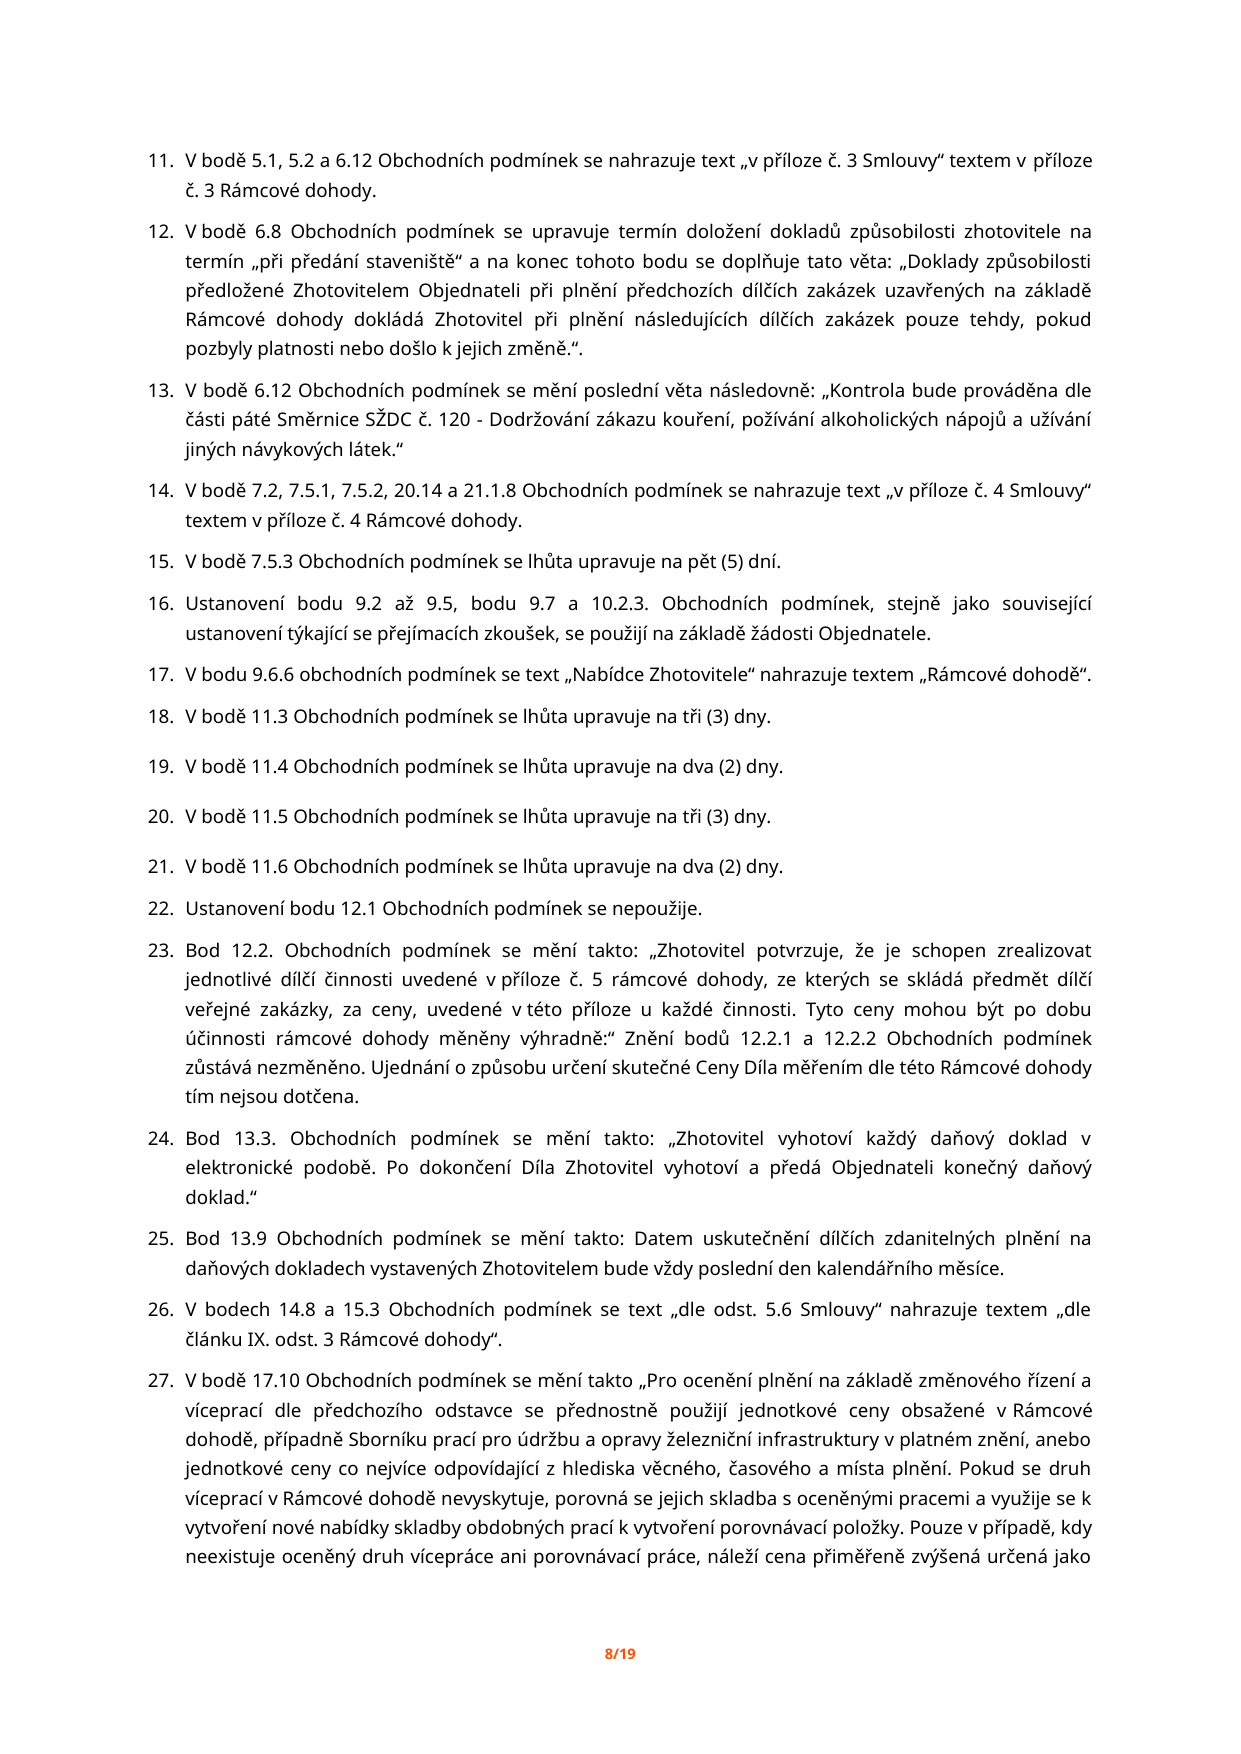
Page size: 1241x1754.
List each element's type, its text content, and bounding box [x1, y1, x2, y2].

list V bodech 14.8 a 15.3 Obchodních podmínek se text „dle odst. 5.6 Smlouvy“ nahrazuje textem „dle článku IX. odst. 3 Rámcové dohody“. [148, 1297, 1093, 1352]
list V bodě 11.5 Obchodních podmínek se lhůta upravuje na tři (3) dny. [148, 804, 1093, 829]
list V bodě 11.6 Obchodních podmínek se lhůta upravuje na dva (2) dny. [148, 854, 1093, 879]
list V bodě 6.8 Obchodních podmínek se upravuje termín doložení dokladů způsobilosti zhotovitele na termín „při předání staveniště“ a na konec tohoto bodu se doplňuje tato věta: „Doklady způsobilosti předložené Zhotovitelem Objednateli při plnění předchozích dílčích zakázek uzavřených na základě Rámcové dohody dokládá Zhotovitel při plnění následujících dílčích zakázek pouze tehdy, pokud pozbyly platnosti nebo došlo k jejich změně.“. [148, 219, 1093, 361]
list V bodě 5.1, 5.2 a 6.12 Obchodních podmínek se nahrazuje text „v příloze č. 3 Smlouvy“ textem v příloze č. 3 Rámcové dohody. [148, 148, 1093, 202]
list V bodu 9.6.6 obchodních podmínek se text „Nabídce Zhotovitele“ nahrazuje textem „Rámcové dohodě“. [148, 662, 1093, 687]
list V bodě 11.3 Obchodních podmínek se lhůta upravuje na tři (3) dny. [148, 703, 1093, 729]
list Bod 13.9 Obchodních podmínek se mění takto: Datem uskutečnění dílčích zdanitelných plnění na daňových dokladech vystavených Zhotovitelem bude vždy poslední den kalendářního měsíce. [148, 1226, 1093, 1281]
list V bodě 7.2, 7.5.1, 7.5.2, 20.14 a 21.1.8 Obchodních podmínek se nahrazuje text „v příloze č. 4 Smlouvy“ textem v příloze č. 4 Rámcové dohody. [148, 478, 1093, 533]
list Ustanovení bodu 12.1 Obchodních podmínek se nepoužije. [148, 896, 1093, 921]
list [148, 1368, 1093, 1569]
list Bod 12.2. Obchodních podmínek se mění takto: „Zhotovitel potvrzuje, že je schopen zrealizovat jednotlivé dílčí činnosti uvedené v příloze č. 5 rámcové dohody, ze kterých se skládá předmět dílčí veřejné zakázky, za ceny, uvedené v této příloze u každé činnosti. Tyto ceny mohou být po dobu účinnosti rámcové dohody měněny výhradně:“ Znění bodů 12.2.1 a 12.2.2 Obchodních podmínek zůstává nezměněno. Ujednání o způsobu určení skutečné Ceny Díla měřením dle této Rámcové dohody tím nejsou dotčena. [148, 937, 1093, 1109]
list V bodě 6.12 Obchodních podmínek se mění poslední věta následovně: „Kontrola bude prováděna dle části páté Směrnice SŽDC č. 120 - Dodržování zákazu kouření, požívání alkoholických nápojů a užívání jiných návykových látek.“ [148, 377, 1093, 462]
list V bodě 7.5.3 Obchodních podmínek se lhůta upravuje na pět (5) dní. [148, 549, 1093, 574]
list V bodě 11.4 Obchodních podmínek se lhůta upravuje na dva (2) dny. [148, 753, 1093, 779]
list Ustanovení bodu 9.2 až 9.5, bodu 9.7 a 10.2.3. Obchodních podmínek, stejně jako související ustanovení týkající se přejímacích zkoušek, se použijí na základě žádosti Objednatele. [148, 591, 1093, 645]
list Bod 13.3. Obchodních podmínek se mění takto: „Zhotovitel vyhotoví každý daňový doklad v elektronické podobě. Po dokončení Díla Zhotovitel vyhotoví a předá Objednateli konečný daňový doklad.“ [148, 1125, 1093, 1209]
